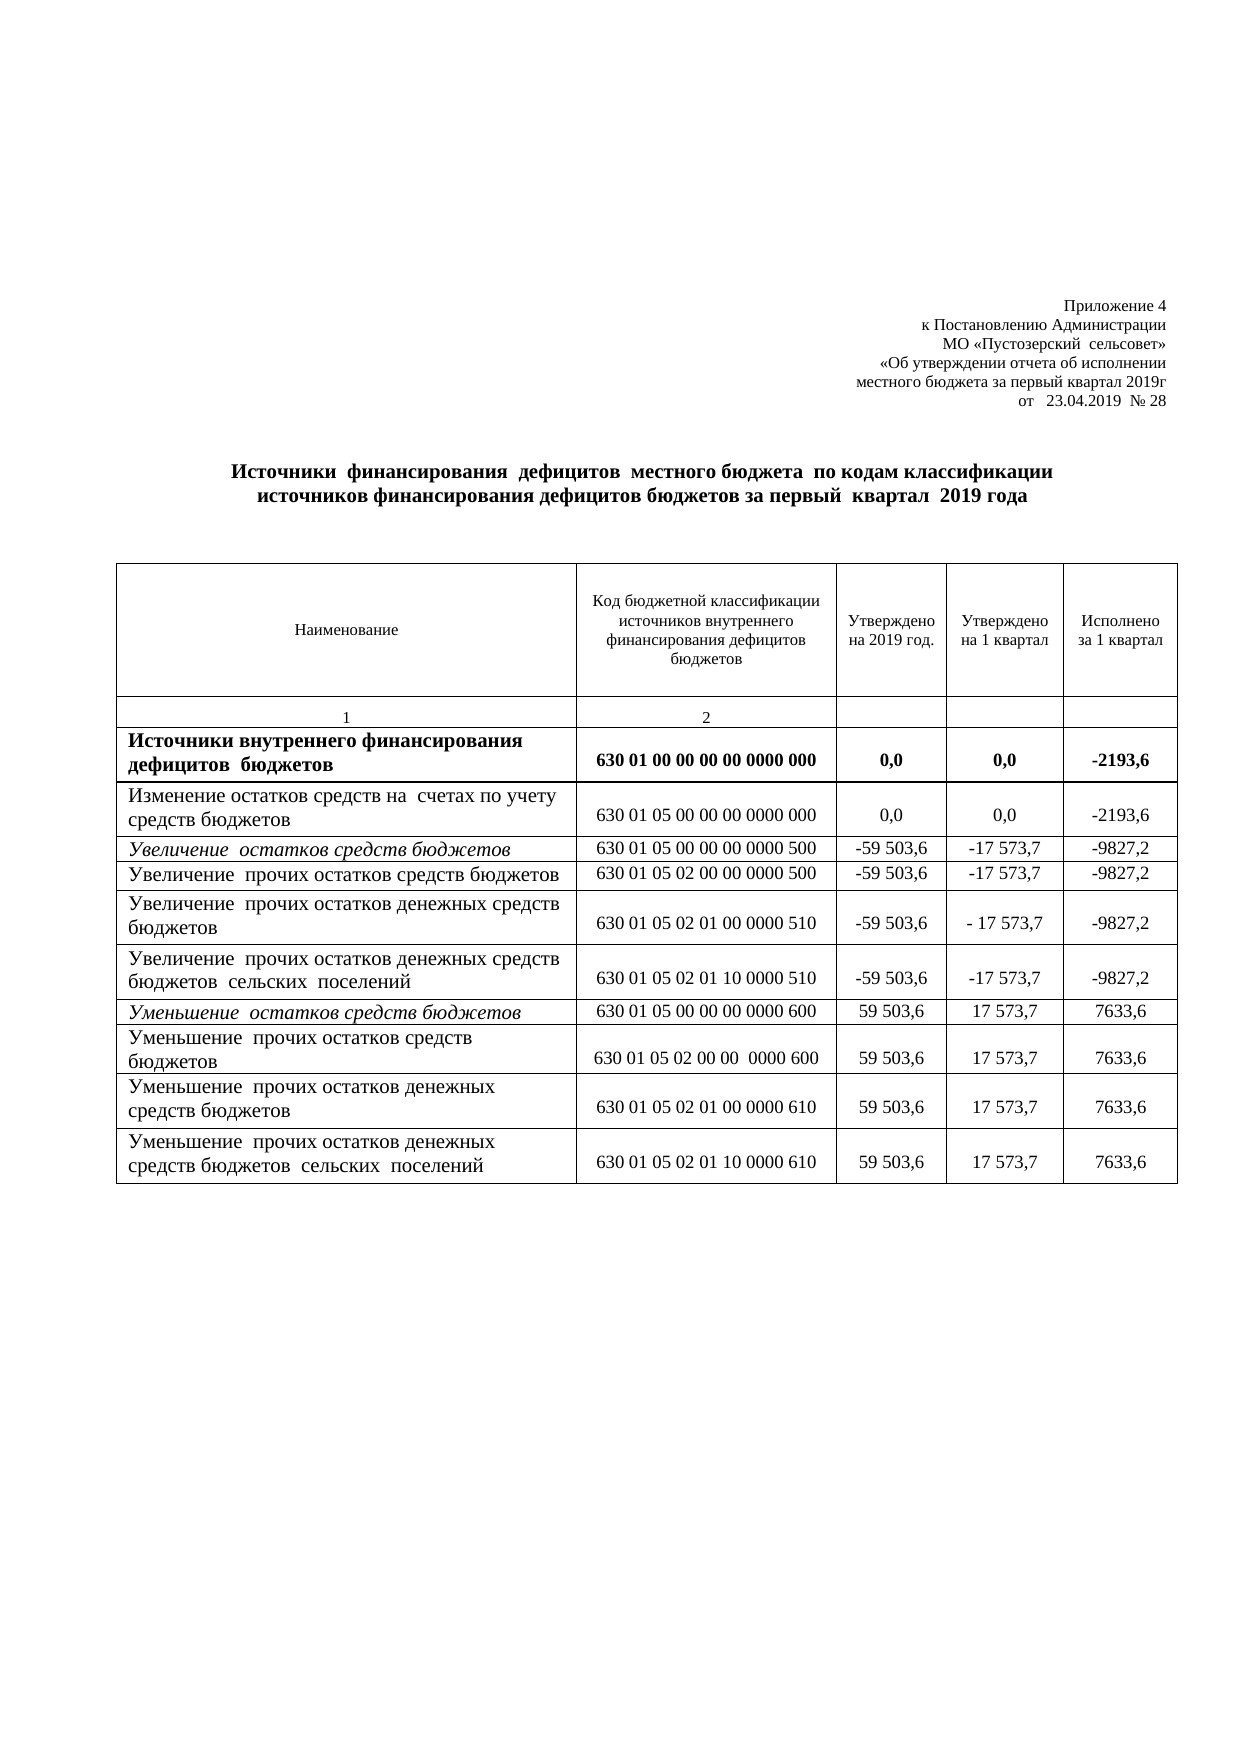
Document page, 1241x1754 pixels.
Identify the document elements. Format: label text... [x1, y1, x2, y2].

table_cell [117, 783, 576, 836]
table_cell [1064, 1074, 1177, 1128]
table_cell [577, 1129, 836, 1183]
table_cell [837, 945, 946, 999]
text от 23.04.2019 № 28 [118, 391, 1166, 410]
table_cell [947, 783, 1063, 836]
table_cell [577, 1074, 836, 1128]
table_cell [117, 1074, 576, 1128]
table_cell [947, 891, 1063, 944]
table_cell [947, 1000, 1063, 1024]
text Источники финансирования дефицитов местного бюджета по кодам классификации [118, 458, 1166, 483]
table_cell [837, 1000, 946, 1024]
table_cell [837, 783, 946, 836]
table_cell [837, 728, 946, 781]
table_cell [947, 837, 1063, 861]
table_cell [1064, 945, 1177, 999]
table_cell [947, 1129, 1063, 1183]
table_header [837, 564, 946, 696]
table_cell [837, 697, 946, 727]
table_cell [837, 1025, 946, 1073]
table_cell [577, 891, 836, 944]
text «Об утверждении отчета об исполнении [118, 353, 1166, 372]
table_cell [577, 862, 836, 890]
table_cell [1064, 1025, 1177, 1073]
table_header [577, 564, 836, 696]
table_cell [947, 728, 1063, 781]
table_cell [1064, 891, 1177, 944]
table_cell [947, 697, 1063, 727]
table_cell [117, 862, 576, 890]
text источников финансирования дефицитов бюджетов за первый квартал 2019 года [118, 483, 1166, 507]
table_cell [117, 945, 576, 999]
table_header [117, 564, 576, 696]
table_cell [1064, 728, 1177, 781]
text МО «Пустозерский сельсовет» [118, 334, 1166, 353]
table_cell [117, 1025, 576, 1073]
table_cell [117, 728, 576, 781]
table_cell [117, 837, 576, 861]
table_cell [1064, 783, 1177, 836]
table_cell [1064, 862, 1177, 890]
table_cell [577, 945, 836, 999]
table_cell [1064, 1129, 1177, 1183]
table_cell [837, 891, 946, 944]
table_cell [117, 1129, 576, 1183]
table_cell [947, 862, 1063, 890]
text Приложение 4 [118, 295, 1166, 314]
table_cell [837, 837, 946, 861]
text к Постановлению Администрации [118, 314, 1166, 334]
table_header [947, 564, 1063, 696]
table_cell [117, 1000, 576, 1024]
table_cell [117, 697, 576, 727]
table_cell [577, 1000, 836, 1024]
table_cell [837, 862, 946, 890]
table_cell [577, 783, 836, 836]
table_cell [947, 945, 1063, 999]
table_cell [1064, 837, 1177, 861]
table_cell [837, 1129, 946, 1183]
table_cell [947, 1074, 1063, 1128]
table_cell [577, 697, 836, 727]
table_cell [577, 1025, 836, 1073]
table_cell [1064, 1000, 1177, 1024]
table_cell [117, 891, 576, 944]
text местного бюджета за первый квартал 2019г [118, 372, 1166, 391]
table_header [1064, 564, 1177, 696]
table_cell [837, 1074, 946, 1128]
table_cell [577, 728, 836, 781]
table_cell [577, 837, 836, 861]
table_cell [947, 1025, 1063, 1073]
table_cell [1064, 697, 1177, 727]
